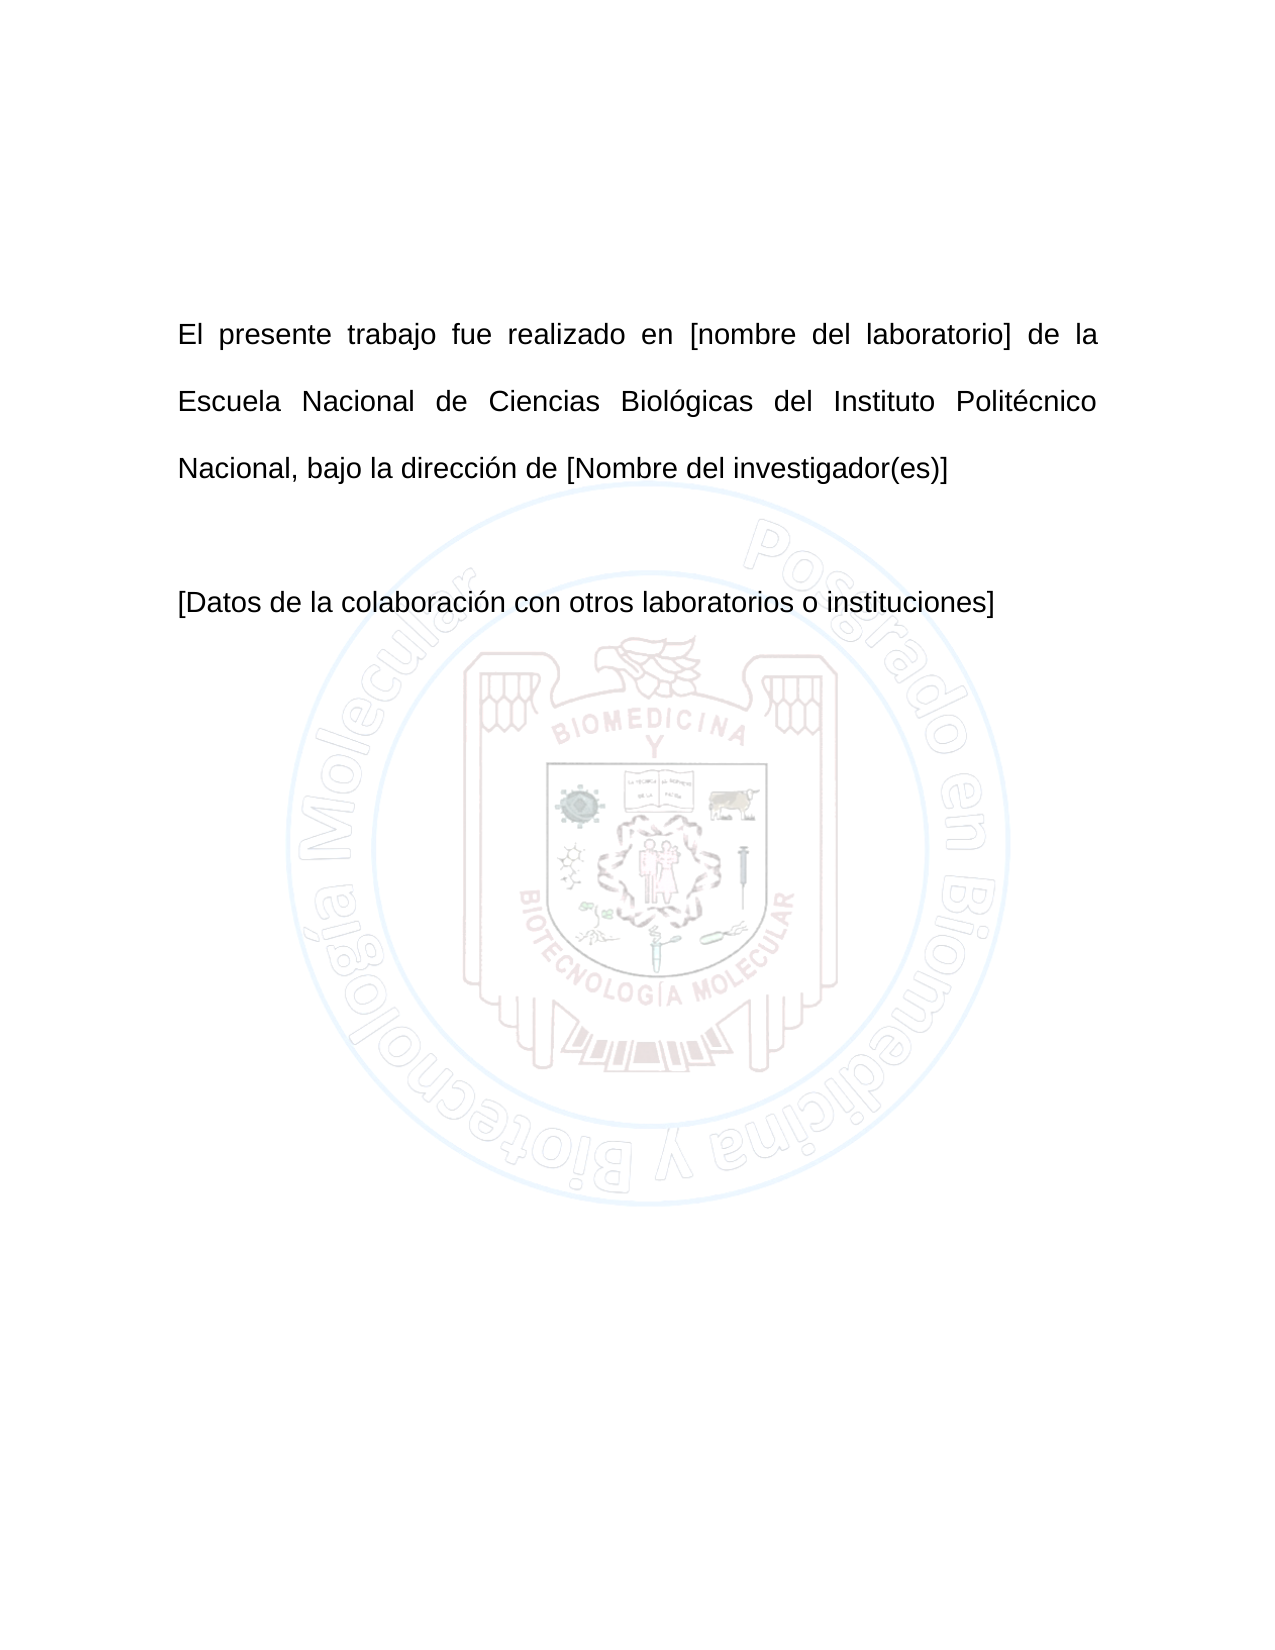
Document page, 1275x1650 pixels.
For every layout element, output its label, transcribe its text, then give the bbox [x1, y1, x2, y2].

text El presente trabajo fue realizado en de la Escuela Nacional de Ciencias Biológicas del Instituto Politécnico Nacional, bajo la dirección de [177, 317, 1098, 485]
